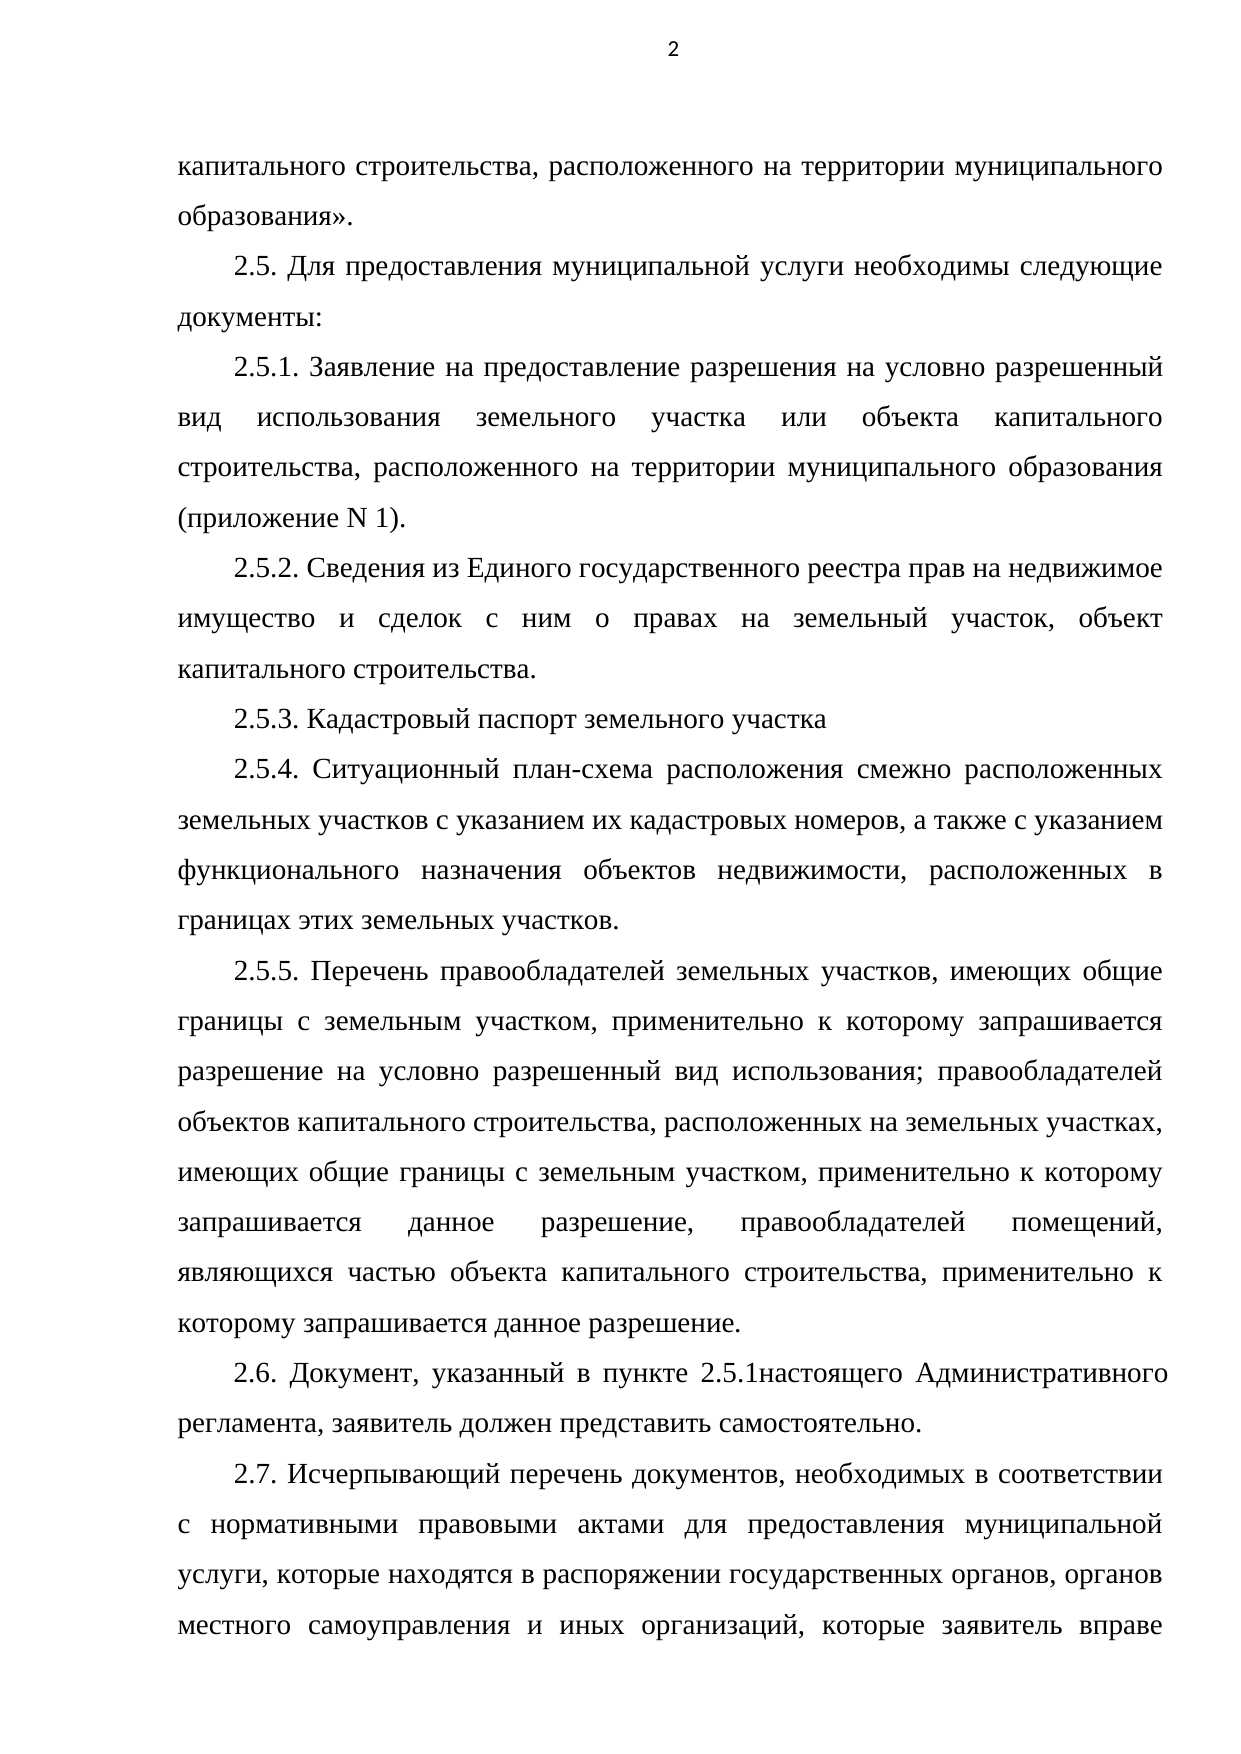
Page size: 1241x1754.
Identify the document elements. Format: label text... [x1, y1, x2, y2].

text 2.5.4. Ситуационный план-схема расположения смежно расположенных земельных участков с указанием их кадастровых номеров, а также с указанием функционального назначения объектов недвижимости, расположенных в границах этих земельных участков. [177, 751, 1163, 936]
text 2.5.5. Перечень правообладателей земельных участков, имеющих общие границы с земельным участком, применительно к которому запрашивается разрешение на условно разрешенный вид использования; правообладателей объектов капитального строительства, расположенных на земельных участках, имеющих общие границы с земельным участком, применительно к которому запрашивается данное разрешение, правообладателей помещений, являющихся частью объекта капитального строительства, применительно к которому запрашивается данное разрешение. [177, 953, 1163, 1338]
text 2.5. Для предоставления муниципальной услуги необходимы следующие документы: [177, 248, 1163, 332]
text 2.5.2. Сведения из Единого государственного реестра прав на недвижимое имущество и сделок с ним о правах на земельный участок, объект капитального строительства. [177, 550, 1163, 684]
text 2.6. Документ, указанный в пункте 2.5.1настоящего Административного регламента, заявитель должен представить самостоятельно. [177, 1355, 1169, 1439]
text 2.5.1. Заявление на предоставление разрешения на условно разрешенный вид использования земельного участка или объекта капитального строительства, расположенного на территории муниципального образования (приложение N 1). [177, 349, 1163, 533]
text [177, 148, 1163, 232]
text 2.5.3. Кадастровый паспорт земельного участка [177, 701, 1163, 735]
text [177, 1456, 1163, 1640]
